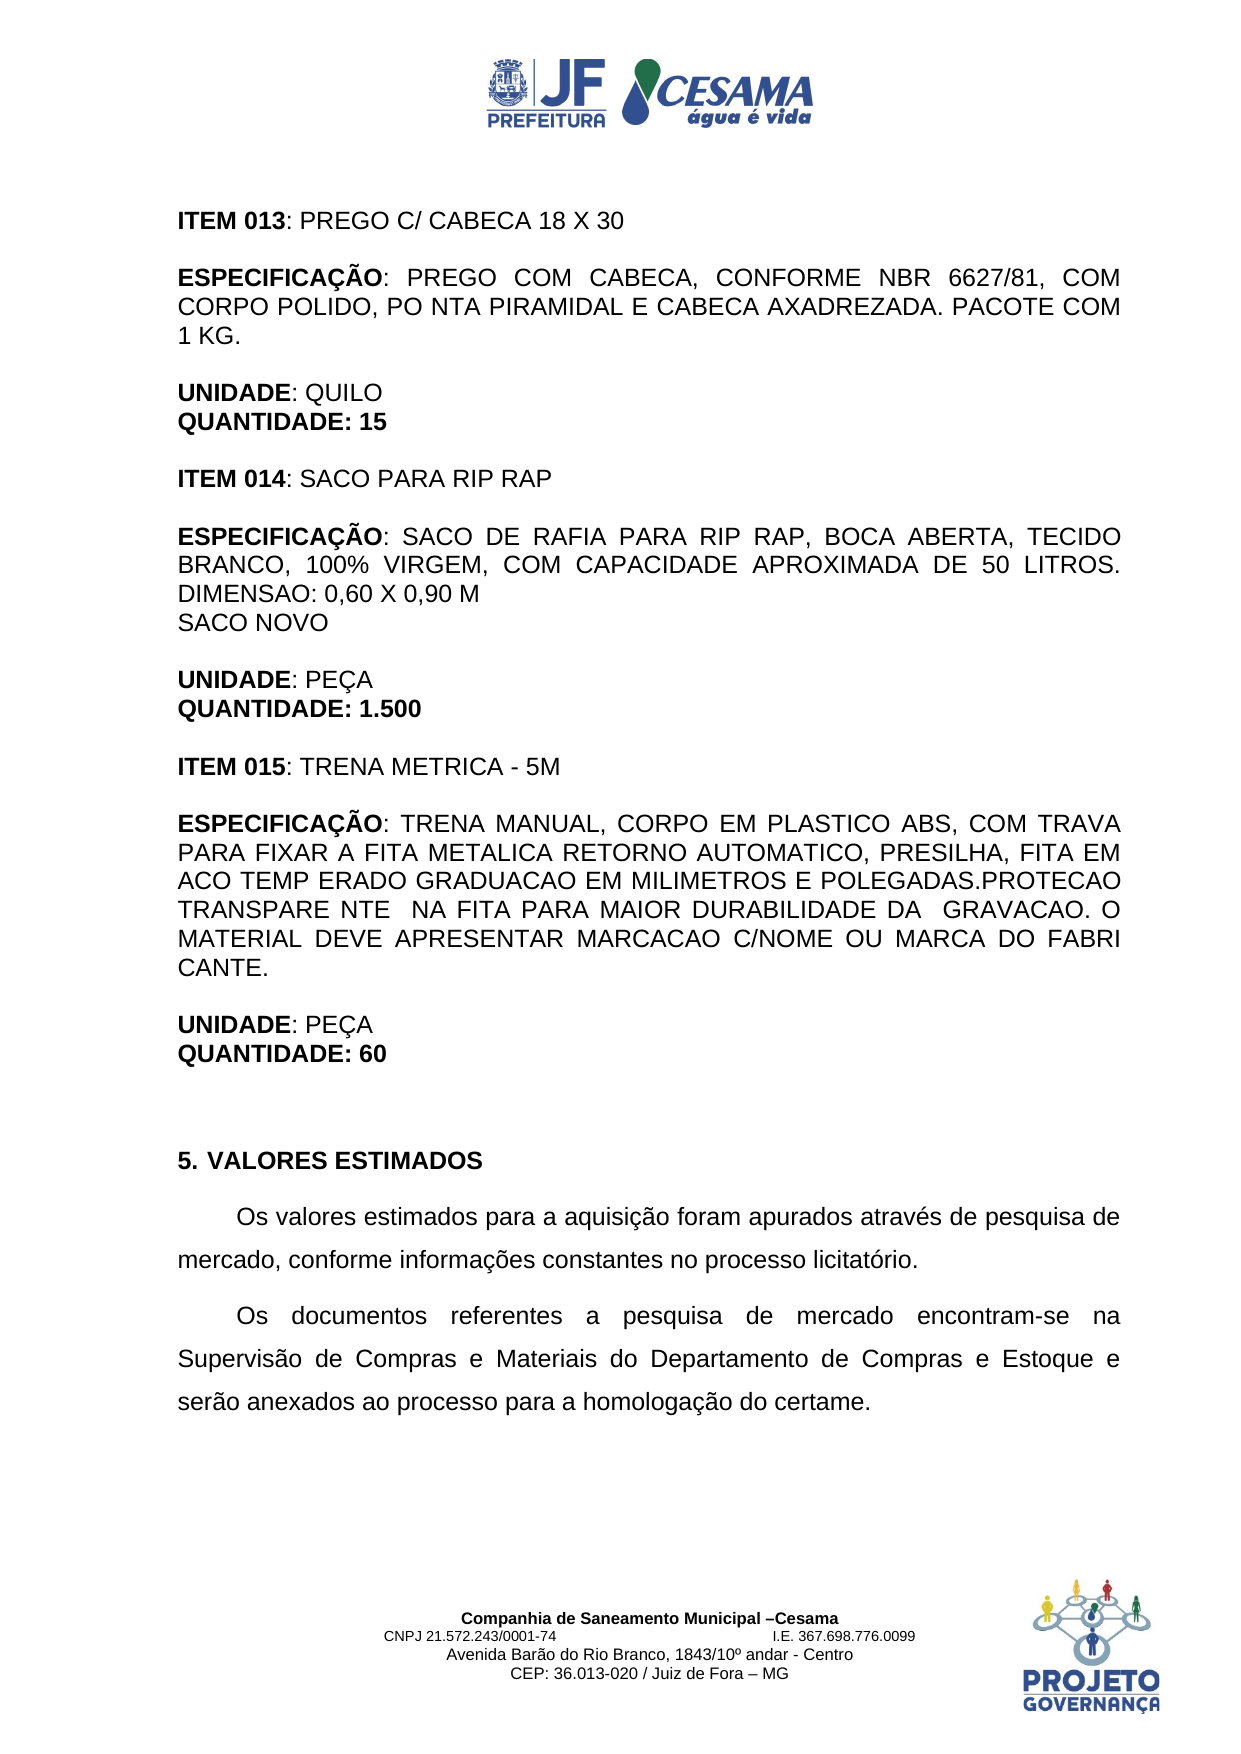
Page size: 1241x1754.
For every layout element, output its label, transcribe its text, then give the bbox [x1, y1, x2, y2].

picture [486, 59, 813, 128]
text ESPECIFICAÇÃO: TRENA MANUAL, CORPO EM PLASTICO ABS, COM TRAVA PARA FIXAR A FITA METALICA RETORNO AUTOMATICO, PRESILHA, FITA EM ACO TEMP ERADO GRADUACAO EM MILIMETROS E POLEGADAS.PROTECAO TRANSPARE NTE NA FITA PARA MAIOR DURABILIDADE DA GRAVACAO. O MATERIAL DEVE APRESENTAR MARCACAO C/NOME OU MARCA DO FABRI CANTE. [177, 809, 1122, 981]
text ITEM 014: SACO PARA RIP RAP [177, 464, 1122, 493]
text QUANTIDADE: 15 [177, 407, 1122, 436]
text QUANTIDADE: 60 [177, 1039, 1122, 1067]
text Os documentos referentes a pesquisa de mercado encontram-se na Supervisão de Compras e Materiais do Departamento de Compras e Estoque e serão anexados ao processo para a homologação do certame. [177, 1301, 1122, 1416]
text UNIDADE: QUILO [177, 378, 1122, 407]
text ITEM 013: PREGO C/ CABECA 18 X 30 [177, 206, 1122, 235]
list VALORES ESTIMADOS [177, 1146, 1122, 1175]
text UNIDADE: PEÇA [177, 1010, 1122, 1039]
text Os valores estimados para a aquisição foram apurados através de pesquisa de mercado, conforme informações constantes no processo licitatório. [177, 1202, 1122, 1274]
text SACO NOVO [177, 608, 1122, 637]
text QUANTIDADE: 1.500 [177, 694, 1122, 723]
picture [1023, 1579, 1160, 1714]
text UNIDADE: PEÇA [177, 665, 1122, 694]
text ITEM 015: TRENA METRICA - 5M [177, 752, 1122, 780]
text ESPECIFICAÇÃO: PREGO COM CABECA, CONFORME NBR 6627/81, COM CORPO POLIDO, PO NTA PIRAMIDAL E CABECA AXADREZADA. PACOTE COM 1 KG. [177, 263, 1122, 349]
text ESPECIFICAÇÃO: SACO DE RAFIA PARA RIP RAP, BOCA ABERTA, TECIDO BRANCO, 100% VIRGEM, COM CAPACIDADE APROXIMADA DE 50 LITROS. DIMENSAO: 0,60 X 0,90 M [177, 522, 1122, 608]
